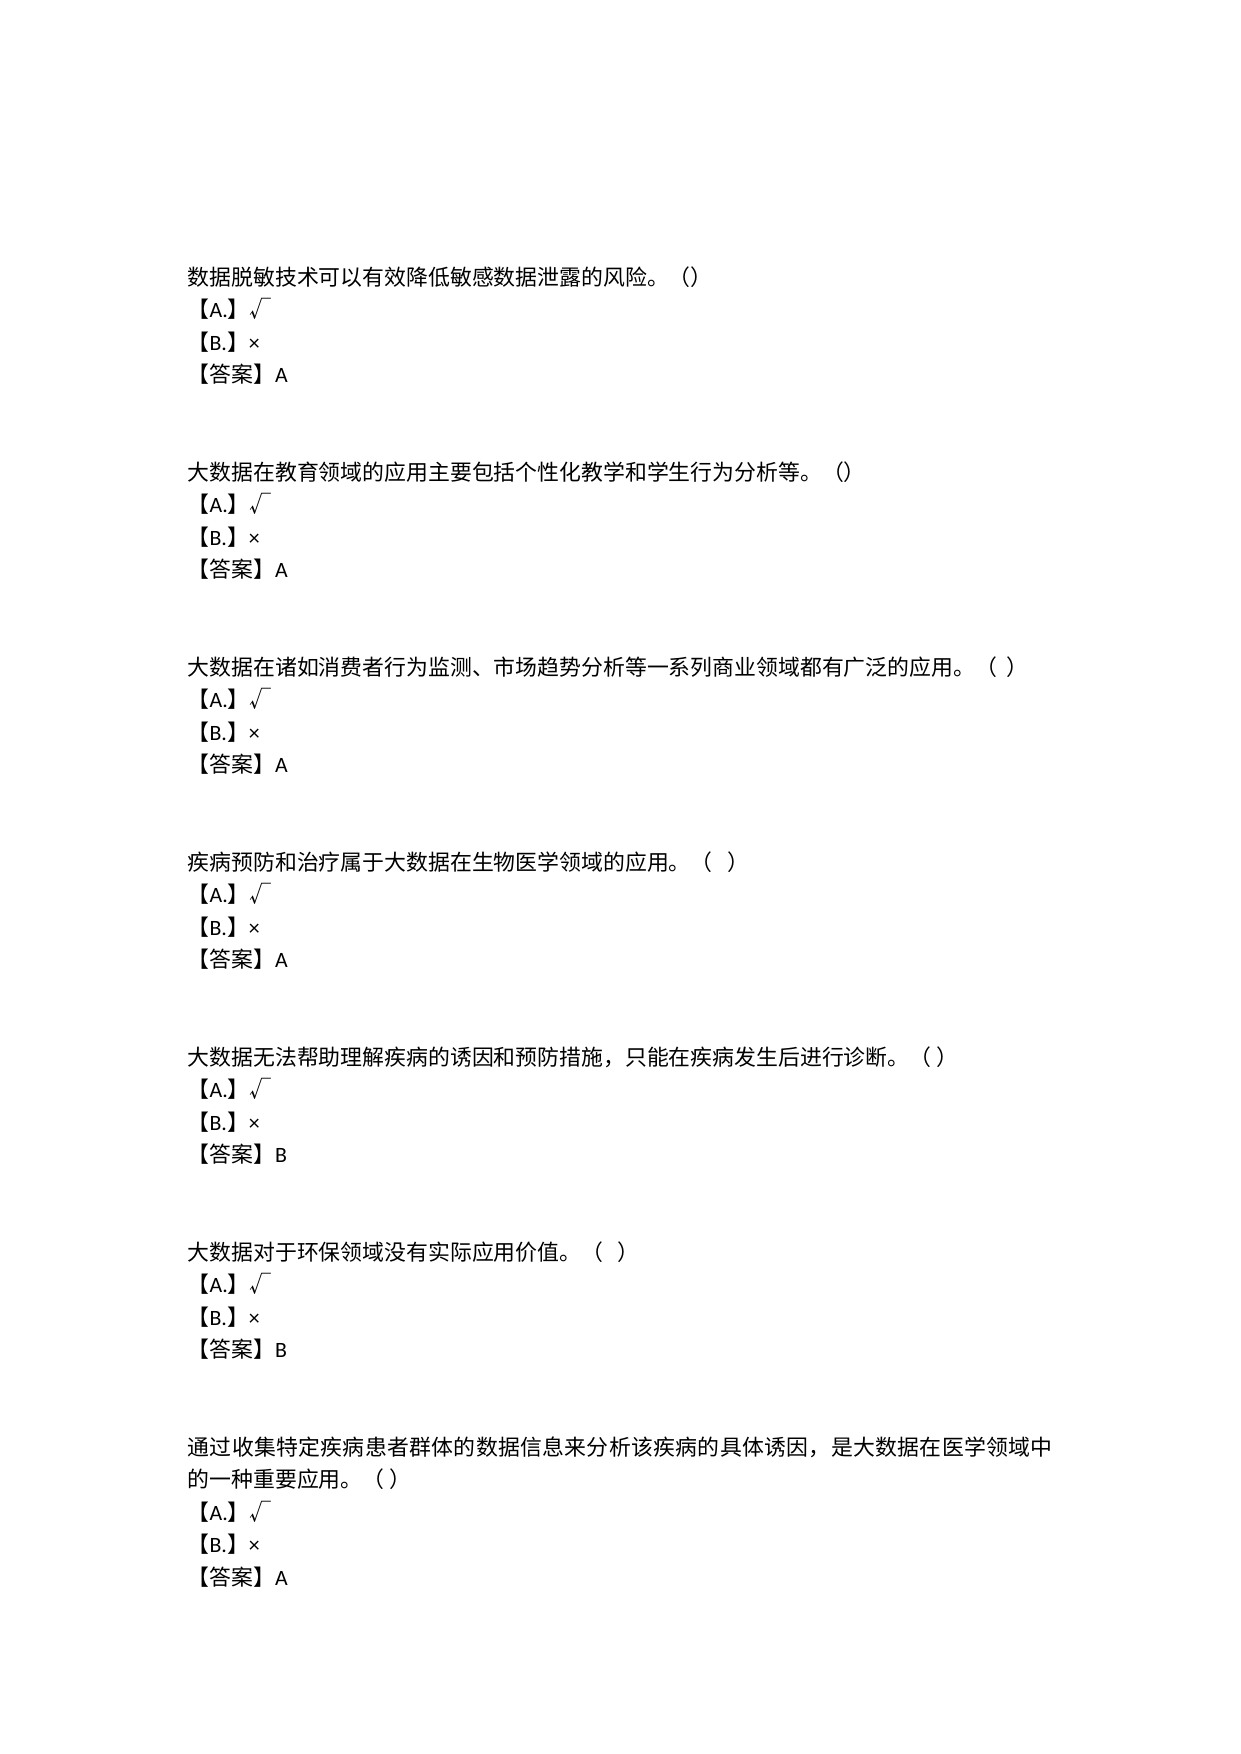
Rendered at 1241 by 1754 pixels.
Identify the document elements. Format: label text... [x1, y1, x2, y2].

text 【B.】× [187, 324, 1053, 357]
text 【B.】× [187, 909, 1053, 942]
text 大数据无法帮助理解疾病的诱因和预防措施，只能在疾病发生后进行诊断。（ ） [187, 1039, 1053, 1072]
text 疾病预防和治疗属于大数据在生物医学领域的应用。（ ） [187, 844, 1053, 877]
text 【A.】√ [187, 487, 1053, 519]
text 【答案】A [187, 942, 1053, 974]
text 【答案】A [187, 747, 1053, 779]
text 【答案】A [187, 1559, 1053, 1592]
text 【B.】× [187, 1299, 1053, 1332]
text 【B.】× [187, 1527, 1053, 1559]
text 【答案】A [187, 357, 1053, 389]
text 大数据在教育领域的应用主要包括个性化教学和学生行为分析等。（） [187, 454, 1053, 487]
text 大数据在诸如消费者行为监测、市场趋势分析等一系列商业领域都有广泛的应用。（ ） [187, 649, 1053, 682]
text 数据脱敏技术可以有效降低敏感数据泄露的风险。（） [187, 259, 1053, 292]
text 【B.】× [187, 519, 1053, 552]
text 通过收集特定疾病患者群体的数据信息来分析该疾病的具体诱因，是大数据在医学领域中的一种重要应用。（ ） [187, 1429, 1053, 1494]
text 【B.】× [187, 714, 1053, 747]
text 【A.】√ [187, 292, 1053, 324]
text 【答案】A [187, 552, 1053, 584]
text 【A.】√ [187, 1072, 1053, 1104]
text 大数据对于环保领域没有实际应用价值。（ ） [187, 1234, 1053, 1267]
text 【A.】√ [187, 1494, 1053, 1527]
text 【A.】√ [187, 1267, 1053, 1299]
text 【答案】B [187, 1332, 1053, 1364]
text 【A.】√ [187, 877, 1053, 909]
text 【答案】B [187, 1137, 1053, 1169]
text 【B.】× [187, 1104, 1053, 1137]
text 【A.】√ [187, 682, 1053, 714]
